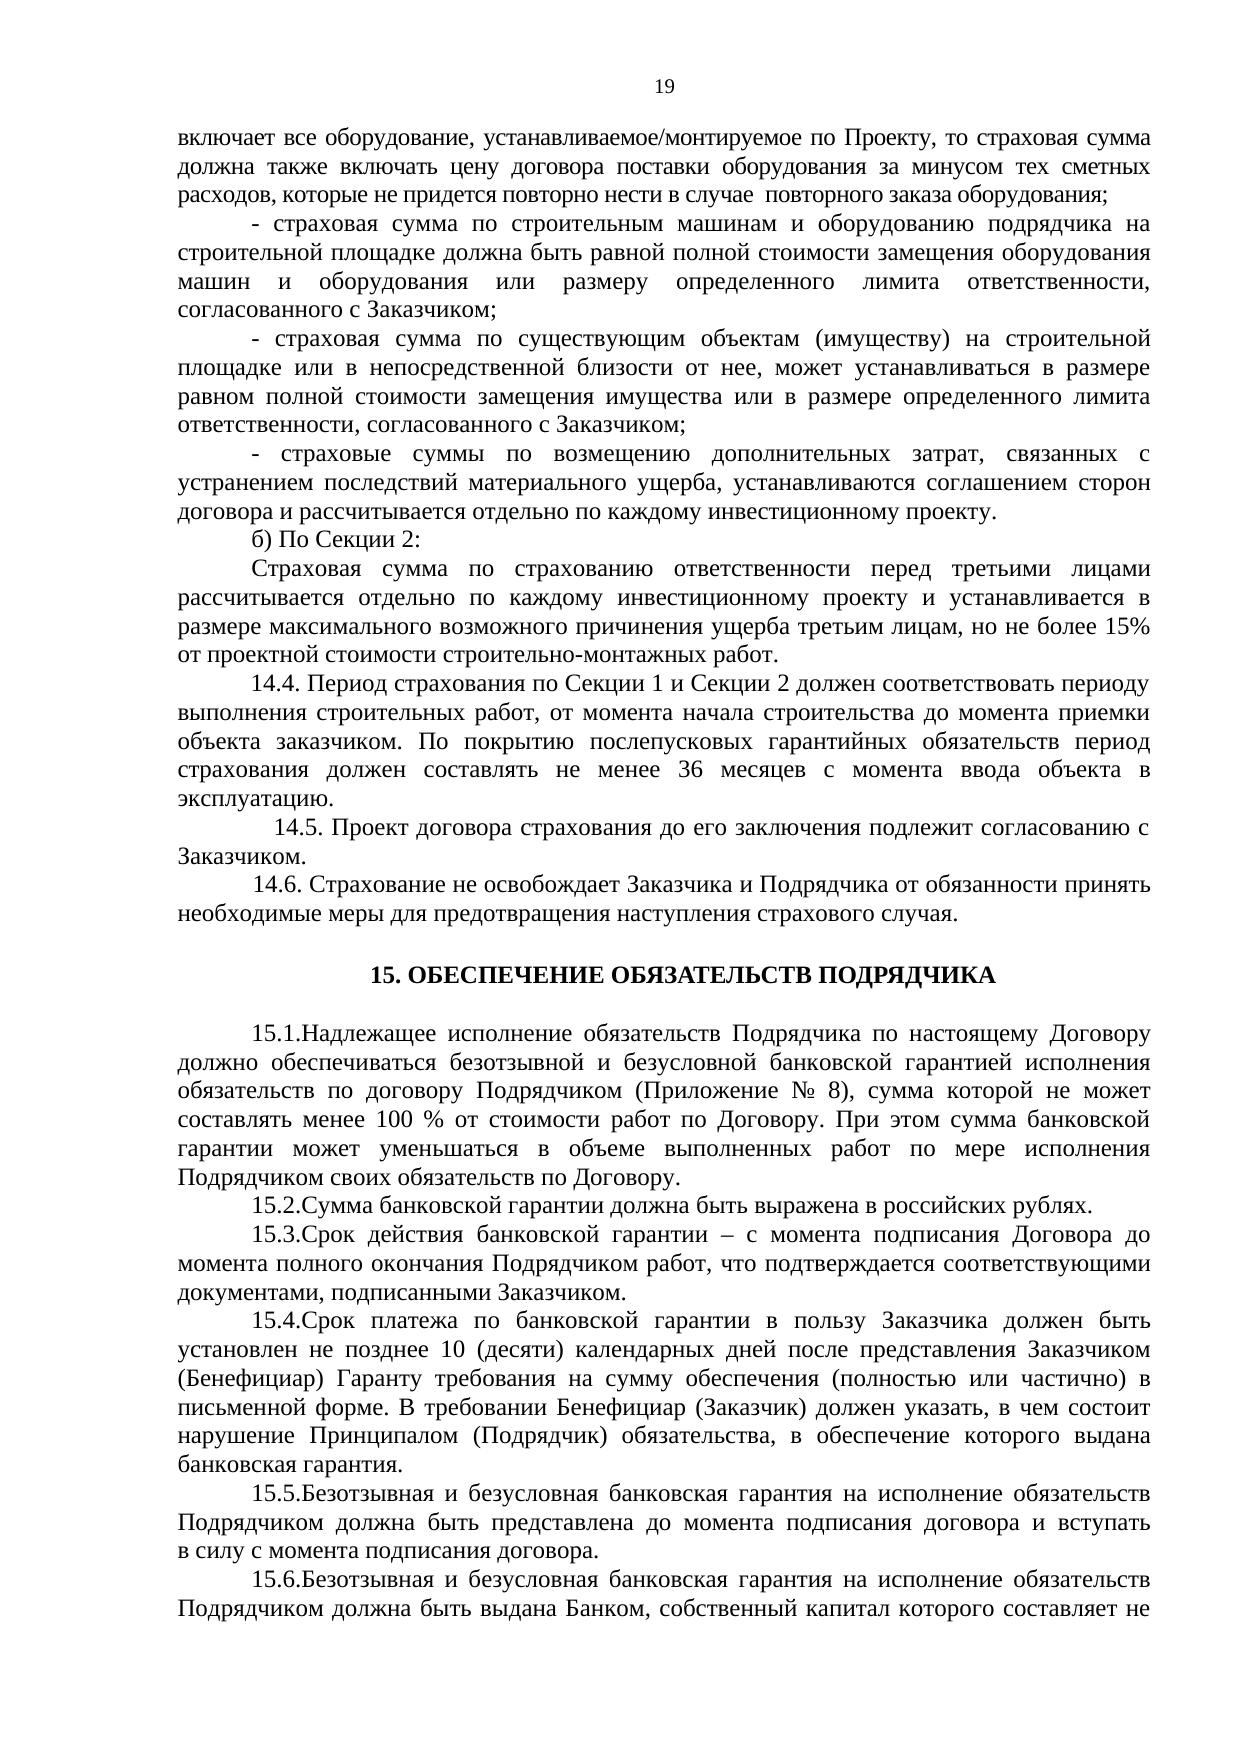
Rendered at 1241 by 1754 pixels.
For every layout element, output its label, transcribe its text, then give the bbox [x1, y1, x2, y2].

text 15.5.Безотзывная и безусловная банковская гарантия на исполнение обязательств Подрядчиком должна быть представлена до момента подписания договора и вступать в силу с момента подписания договора. [177, 1478, 1152, 1564]
text 15.3.Срок действия банковской гарантии – с момента подписания Договора до момента полного окончания Подрядчиком работ, что подтверждается соответствующими документами, подписанными Заказчиком. [177, 1219, 1152, 1306]
text 14.4. Период страхования по Секции 1 и Секции 2 должен соответствовать периоду выполнения строительных работ, от момента начала строительства до момента приемки объекта заказчиком. По покрытию послепусковых гарантийных обязательств период страхования должен составлять не менее 36 месяцев с момента ввода объекта в эксплуатацию. [177, 668, 1152, 812]
text б) По Секции 2: [177, 524, 1152, 553]
subtitle ОБЕСПЕЧЕНИЕ ОБЯЗАТЕЛЬСТВ ПОДРЯДЧИКА [215, 961, 1152, 989]
text 14.6. Страхование не освобождает Заказчика и Подрядчика от обязанности принять необходимые меры для предотвращения наступления страхового случая. [177, 869, 1152, 927]
text - страховые суммы по возмещению дополнительных затрат, связанных с устранением последствий материального ущерба, устанавливаются соглашением сторон договора и рассчитывается отдельно по каждому инвестиционному проекту. [177, 438, 1152, 524]
text 15.4.Срок платежа по банковской гарантии в пользу Заказчика должен быть установлен не позднее 10 (десяти) календарных дней после представления Заказчиком (Бенефициар) Гаранту требования на сумму обеспечения (полностью или частично) в письменной форме. В требовании Бенефициар (Заказчик) должен указать, в чем состоит нарушение Принципалом (Подрядчик) обязательства, в обеспечение которого выдана банковская гарантия. [177, 1306, 1152, 1478]
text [177, 1564, 1152, 1622]
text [177, 122, 1152, 208]
text 15.2.Сумма банковской гарантии должна быть выражена в российских рублях. [177, 1191, 1152, 1219]
text - страховая сумма по строительным машинам и оборудованию подрядчика на строительной площадке должна быть равной полной стоимости замещения оборудования машин и оборудования или размеру определенного лимита ответственности, согласованного с Заказчиком; [177, 208, 1152, 323]
text Страховая сумма по страхованию ответственности перед третьими лицами рассчитывается отдельно по каждому инвестиционному проекту и устанавливается в размере максимального возможного причинения ущерба третьим лицам, но не более 15% от проектной стоимости строительно-монтажных работ. [177, 553, 1152, 668]
text 15.1.Надлежащее исполнение обязательств Подрядчика по настоящему Договору должно обеспечиваться безотзывной и безусловной банковской гарантией исполнения обязательств по договору Подрядчиком (Приложение № 8), сумма которой не может составлять менее 100 % от стоимости работ по Договору. При этом сумма банковской гарантии может уменьшаться в объеме выполненных работ по мере исполнения Подрядчиком своих обязательств по Договору. [177, 1018, 1152, 1191]
text - страховая сумма по существующим объектам (имуществу) на строительной площадке или в непосредственной близости от нее, может устанавливаться в размере равном полной стоимости замещения имущества или в размере определенного лимита ответственности, согласованного с Заказчиком; [177, 323, 1152, 438]
text 14.5. Проект договора страхования до его заключения подлежит согласованию с Заказчиком. [177, 812, 1152, 869]
